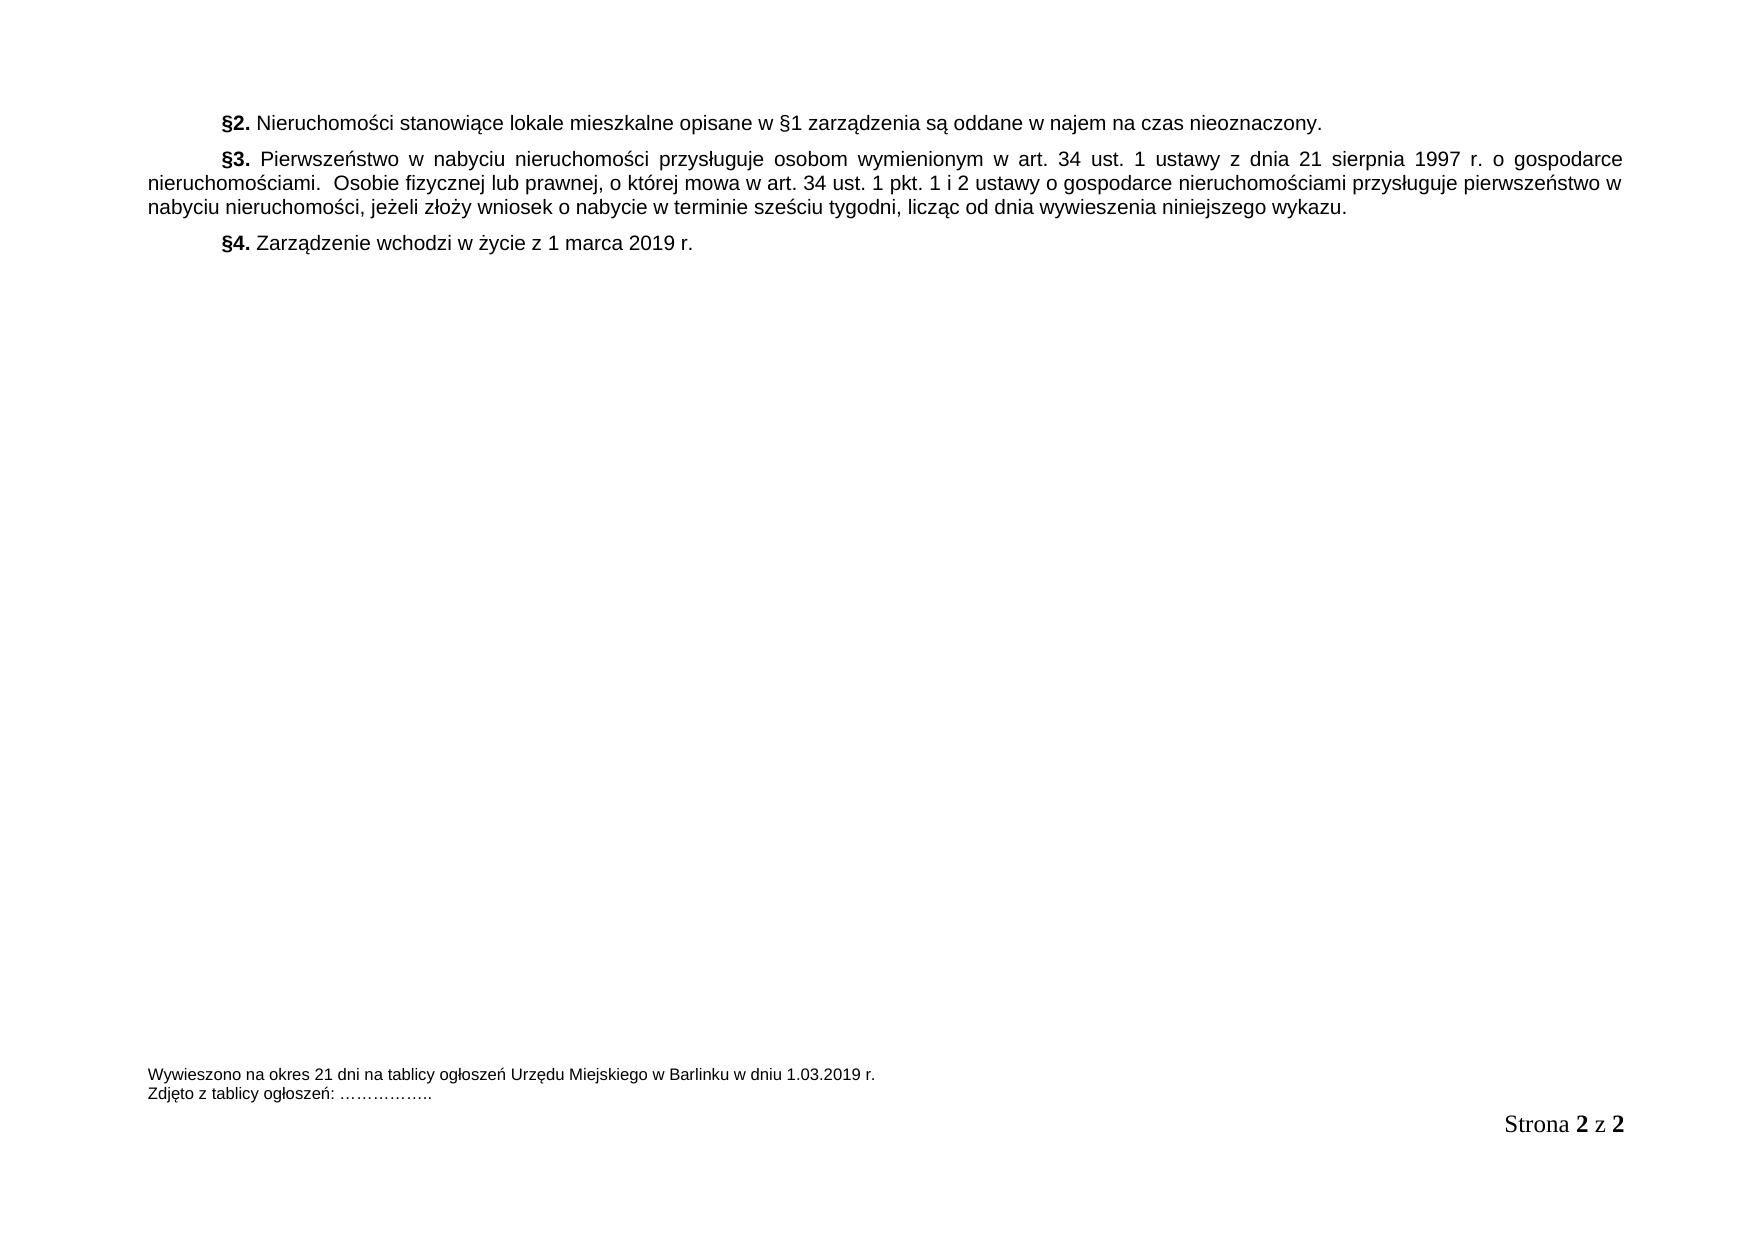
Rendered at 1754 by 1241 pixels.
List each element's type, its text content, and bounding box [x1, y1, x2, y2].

text §3. Pierwszeństwo w nabyciu nieruchomości przysługuje osobom wymienionym w art. 34 ust. 1 ustawy z dnia 21 sierpnia 1997 r. o gospodarce nieruchomościami. Osobie fizycznej lub prawnej, o której mowa w art. 34 ust. 1 pkt. 1 i 2 ustawy o gospodarce nieruchomościami przysługuje pierwszeństwo w nabyciu nieruchomości, jeżeli złoży wniosek o nabycie w terminie sześciu tygodni, licząc od dnia wywieszenia niniejszego wykazu. [148, 147, 1624, 219]
text Wywieszono na okres 21 dni na tablicy ogłoszeń Urzędu Miejskiego w Barlinku w dniu 1.03.2019 r. [148, 1065, 1624, 1084]
text Zdjęto z tablicy ogłoszeń: …………….. [148, 1084, 1624, 1103]
text §2. Nieruchomości stanowiące lokale mieszkalne opisane w §1 zarządzenia są oddane w najem na czas nieoznaczony. [148, 110, 1624, 134]
text §4. Zarządzenie wchodzi w życie z 1 marca 2019 r. [148, 231, 1624, 255]
